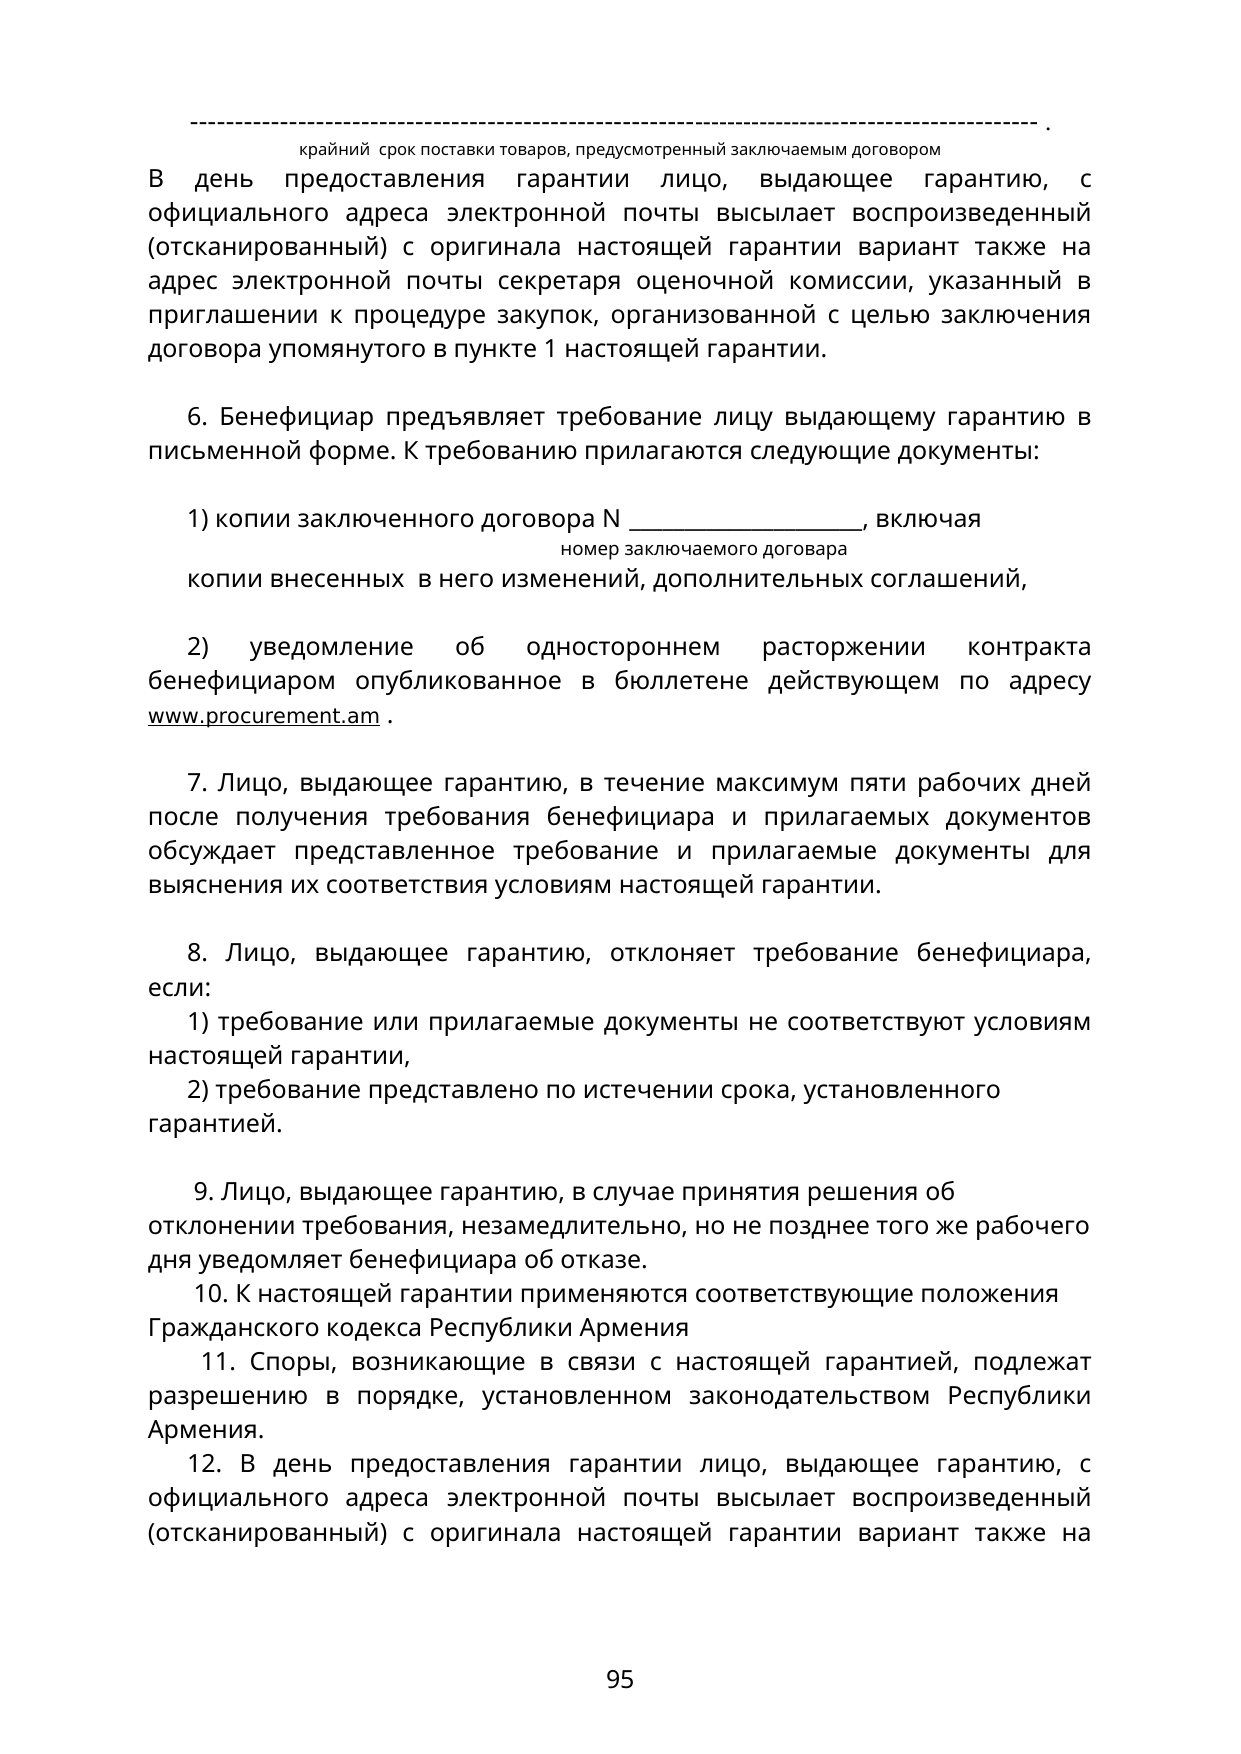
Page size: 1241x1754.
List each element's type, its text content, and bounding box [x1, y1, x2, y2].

text номер заключаемого договара [148, 535, 1092, 560]
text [148, 1446, 1092, 1548]
text копии внесенных в него изменений, дополнительных соглашений, [148, 560, 1092, 594]
text 9. Лицо, выдающее гарантию, в случае принятия решения об отклонении требования, незамедлительно, но не позднее того же рабочего дня уведомляет бенефициара об отказе. [148, 1173, 1092, 1276]
text ------------------------------------------------------------------------------------------------ . крайний срок поставки товаров, предусмотренный заключаемым договором [148, 103, 1092, 160]
text В день предоставления гарантии лицо, выдающее гарантию, с официального адреса электронной почты высылает воспроизведенный (отсканированный) с оригинала настоящей гарантии вариант также на адрес электронной почты секретаря оценочной комиссии, указанный в приглашении к процедуре закупок, организованной с целью заключения договора упомянутого в пункте 1 настоящей гарантии. [148, 160, 1092, 364]
text 7. Лицо, выдающее гарантию, в течение максимум пяти рабочих дней после получения требования бенефициара и прилагаемых документов обсуждает представленное требование и прилагаемые документы для выяснения их соответствия условиям настоящей гарантии. [148, 765, 1092, 901]
text 2) требование представлено по истечении срока, установленного гарантией. [148, 1071, 1092, 1139]
text 6. Бенефициар предъявляет требование лицу выдающему гарантию в письменной форме. К требованию прилагаются следующие документы: [148, 399, 1092, 467]
text 1) требование или прилагаемые документы не соответствуют условиям настоящей гарантии, [148, 1003, 1092, 1071]
text 8. Лицо, выдающее гарантию, отклоняет требование бенефициара, если: [148, 935, 1092, 1003]
text 2) уведомление об одностороннем расторжении контракта бенефициаром опубликованное в бюллетене действующем по адресу www.procurement.am . [148, 628, 1092, 731]
text 11. Споры, возникающие в связи с настоящей гарантией, подлежат разрешению в порядке, установленном законодательством Республики Армения. [148, 1344, 1092, 1446]
text 10. К настоящей гарантии применяются соответствующие положения Гражданского кодекса Республики Армения [148, 1276, 1092, 1344]
text 1) копии заключенного договора N _____________________, включая [148, 501, 1092, 535]
